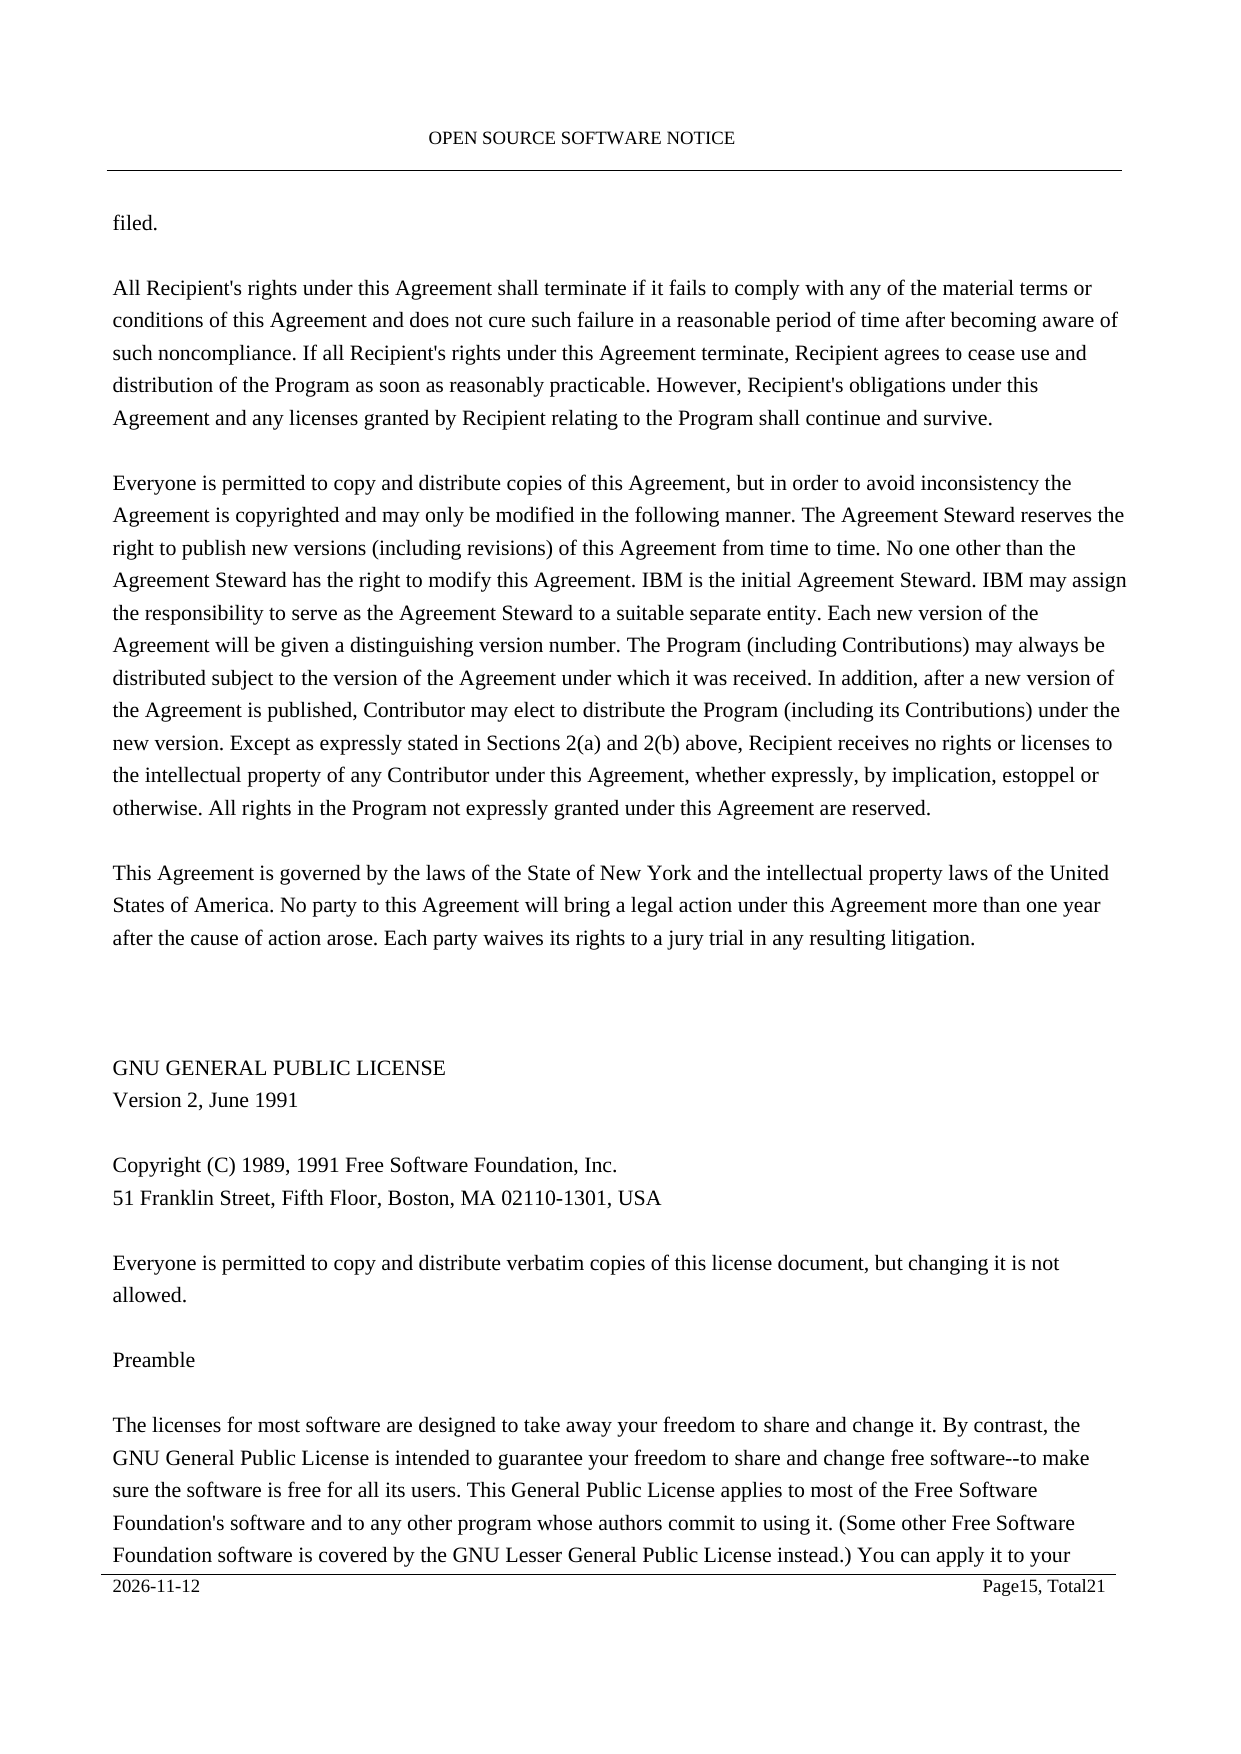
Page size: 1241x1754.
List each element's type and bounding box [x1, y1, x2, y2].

text [112, 206, 1128, 1571]
